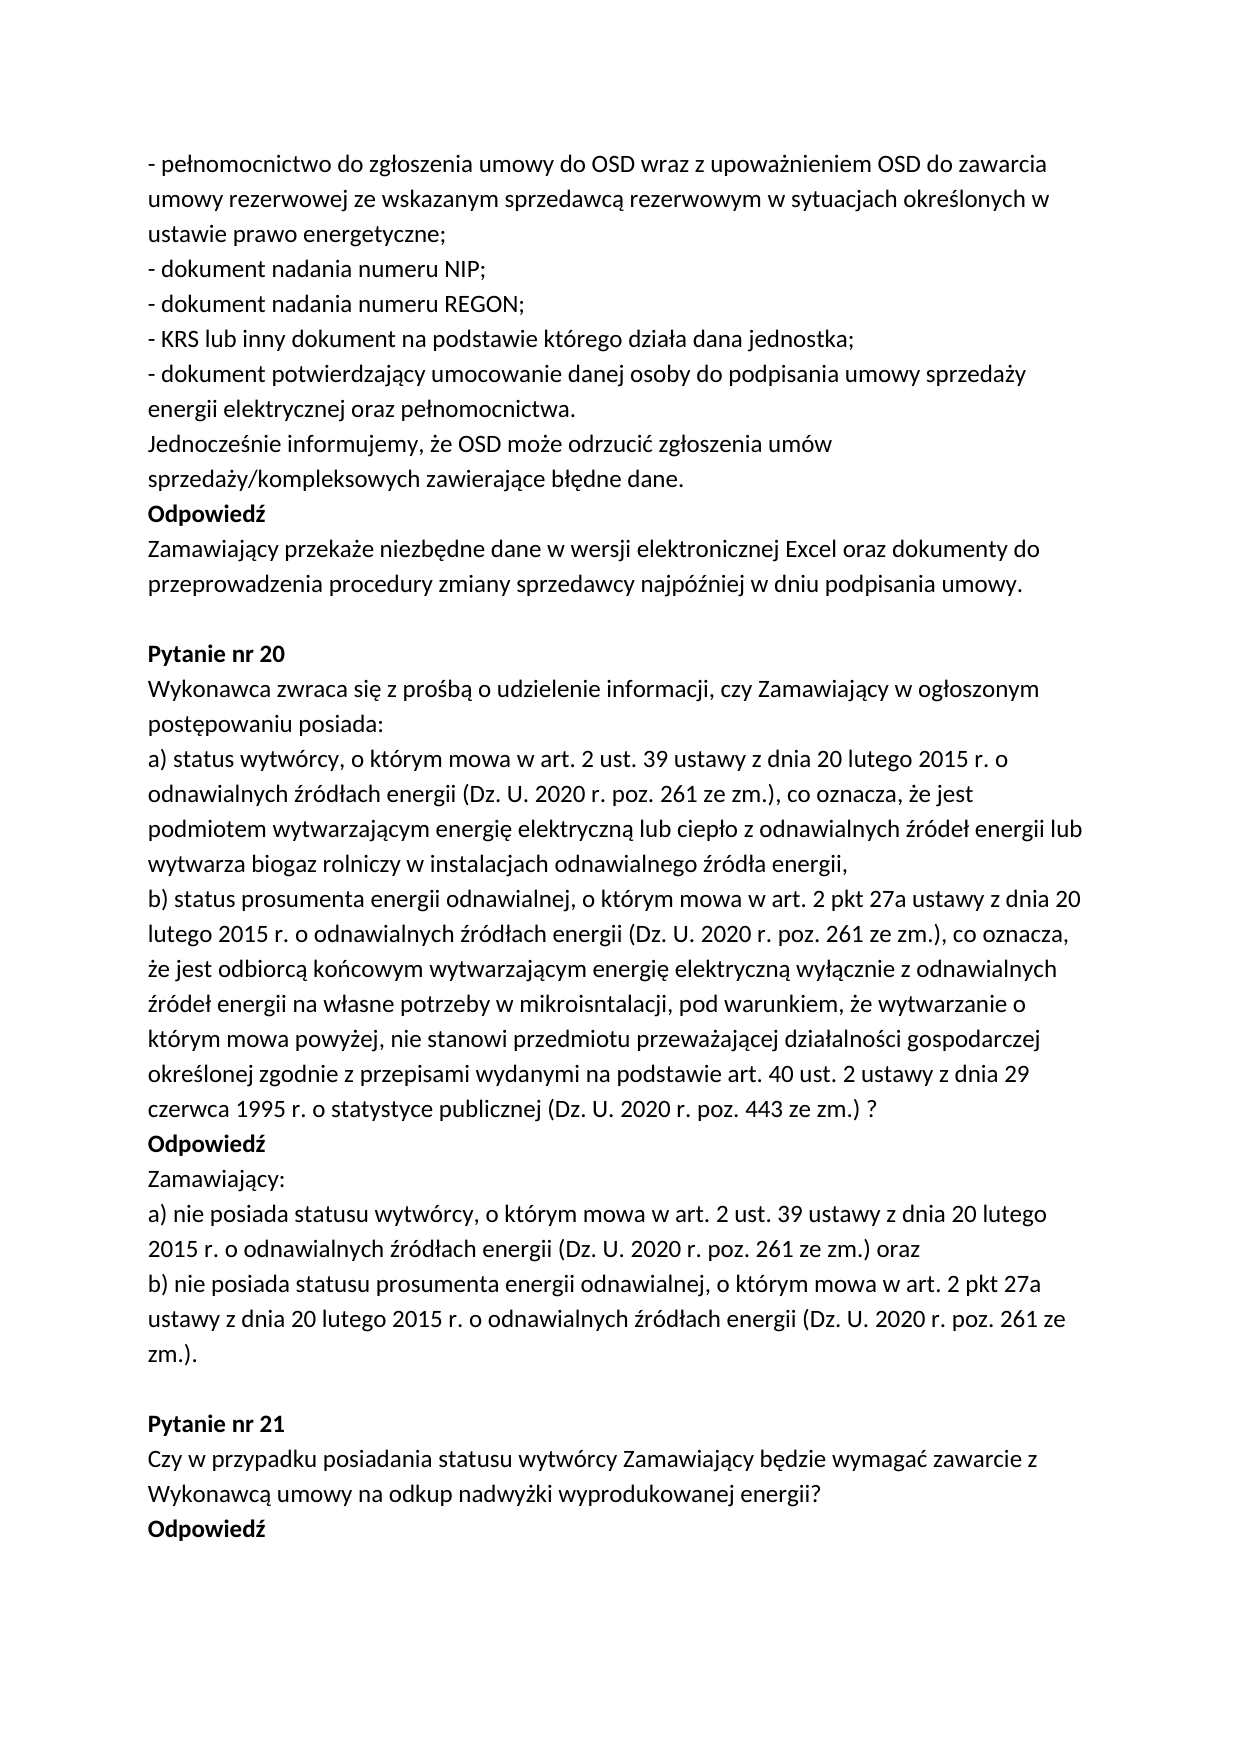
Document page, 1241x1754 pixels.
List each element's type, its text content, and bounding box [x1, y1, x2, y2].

text Jednocześnie informujemy, że OSD może odrzucić zgłoszenia umów sprzedaży/kompleksowych zawierające błędne dane. [148, 428, 1093, 493]
text Odpowiedź [148, 498, 1093, 528]
text Pytanie nr 20 [148, 638, 1093, 668]
text Odpowiedź [148, 1128, 1093, 1158]
text - pełnomocnictwo do zgłoszenia umowy do OSD wraz z upoważnieniem OSD do zawarcia umowy rezerwowej ze wskazanym sprzedawcą rezerwowym w sytuacjach określonych w ustawie prawo energetyczne; [148, 148, 1093, 248]
text Zamawiający przekaże niezbędne dane w wersji elektronicznej Excel oraz dokumenty do przeprowadzenia procedury zmiany sprzedawcy najpóźniej w dniu podpisania umowy. [148, 533, 1093, 598]
text Wykonawca zwraca się z prośbą o udzielenie informacji, czy Zamawiający w ogłoszonym postępowaniu posiada: a) status wytwórcy, o którym mowa w art. 2 ust. 39 ustawy z dnia 20 lutego 2015 r. o odnawialnych źródłach energii (Dz. U. 2020 r. poz. 261 ze zm.), co oznacza, że jest podmiotem wytwarzającym energię elektryczną lub ciepło z odnawialnych źródeł energii lub wytwarza biogaz rolniczy w instalacjach odnawialnego źródła energii, b) status prosumenta energii odnawialnej, o którym mowa w art. 2 pkt 27a ustawy z dnia 20 lutego 2015 r. o odnawialnych źródłach energii (Dz. U. 2020 r. poz. 261 ze zm.), co oznacza, że jest odbiorcą końcowym wytwarzającym energię elektryczną wyłącznie z odnawialnych źródeł energii na własne potrzeby w mikroisntalacji, pod warunkiem, że wytwarzanie o którym mowa powyżej, nie stanowi przedmiotu przeważającej działalności gospodarczej określonej zgodnie z przepisami wydanymi na podstawie art. 40 ust. 2 ustawy z dnia 29 czerwca 1995 r. o statystyce publicznej (Dz. U. 2020 r. poz. 443 ze zm.) ? [148, 673, 1093, 1123]
text Czy w przypadku posiadania statusu wytwórcy Zamawiający będzie wymagać zawarcie z Wykonawcą umowy na odkup nadwyżki wyprodukowanej energii? [148, 1443, 1093, 1508]
text - dokument nadania numeru NIP; [148, 253, 1093, 283]
text - KRS lub inny dokument na podstawie którego działa dana jednostka; [148, 323, 1093, 353]
text a) nie posiada statusu wytwórcy, o którym mowa w art. 2 ust. 39 ustawy z dnia 20 lutego 2015 r. o odnawialnych źródłach energii (Dz. U. 2020 r. poz. 261 ze zm.) oraz b) nie posiada statusu prosumenta energii odnawialnej, o którym mowa w art. 2 pkt 27a ustawy z dnia 20 lutego 2015 r. o odnawialnych źródłach energii (Dz. U. 2020 r. poz. 261 ze zm.). [148, 1198, 1093, 1368]
text Odpowiedź [148, 1513, 1093, 1543]
text - dokument potwierdzający umocowanie danej osoby do podpisania umowy sprzedaży energii elektrycznej oraz pełnomocnictwa. [148, 358, 1093, 423]
text Zamawiający: [148, 1163, 1093, 1193]
text Pytanie nr 21 [148, 1408, 1093, 1438]
text - dokument nadania numeru REGON; [148, 288, 1093, 318]
